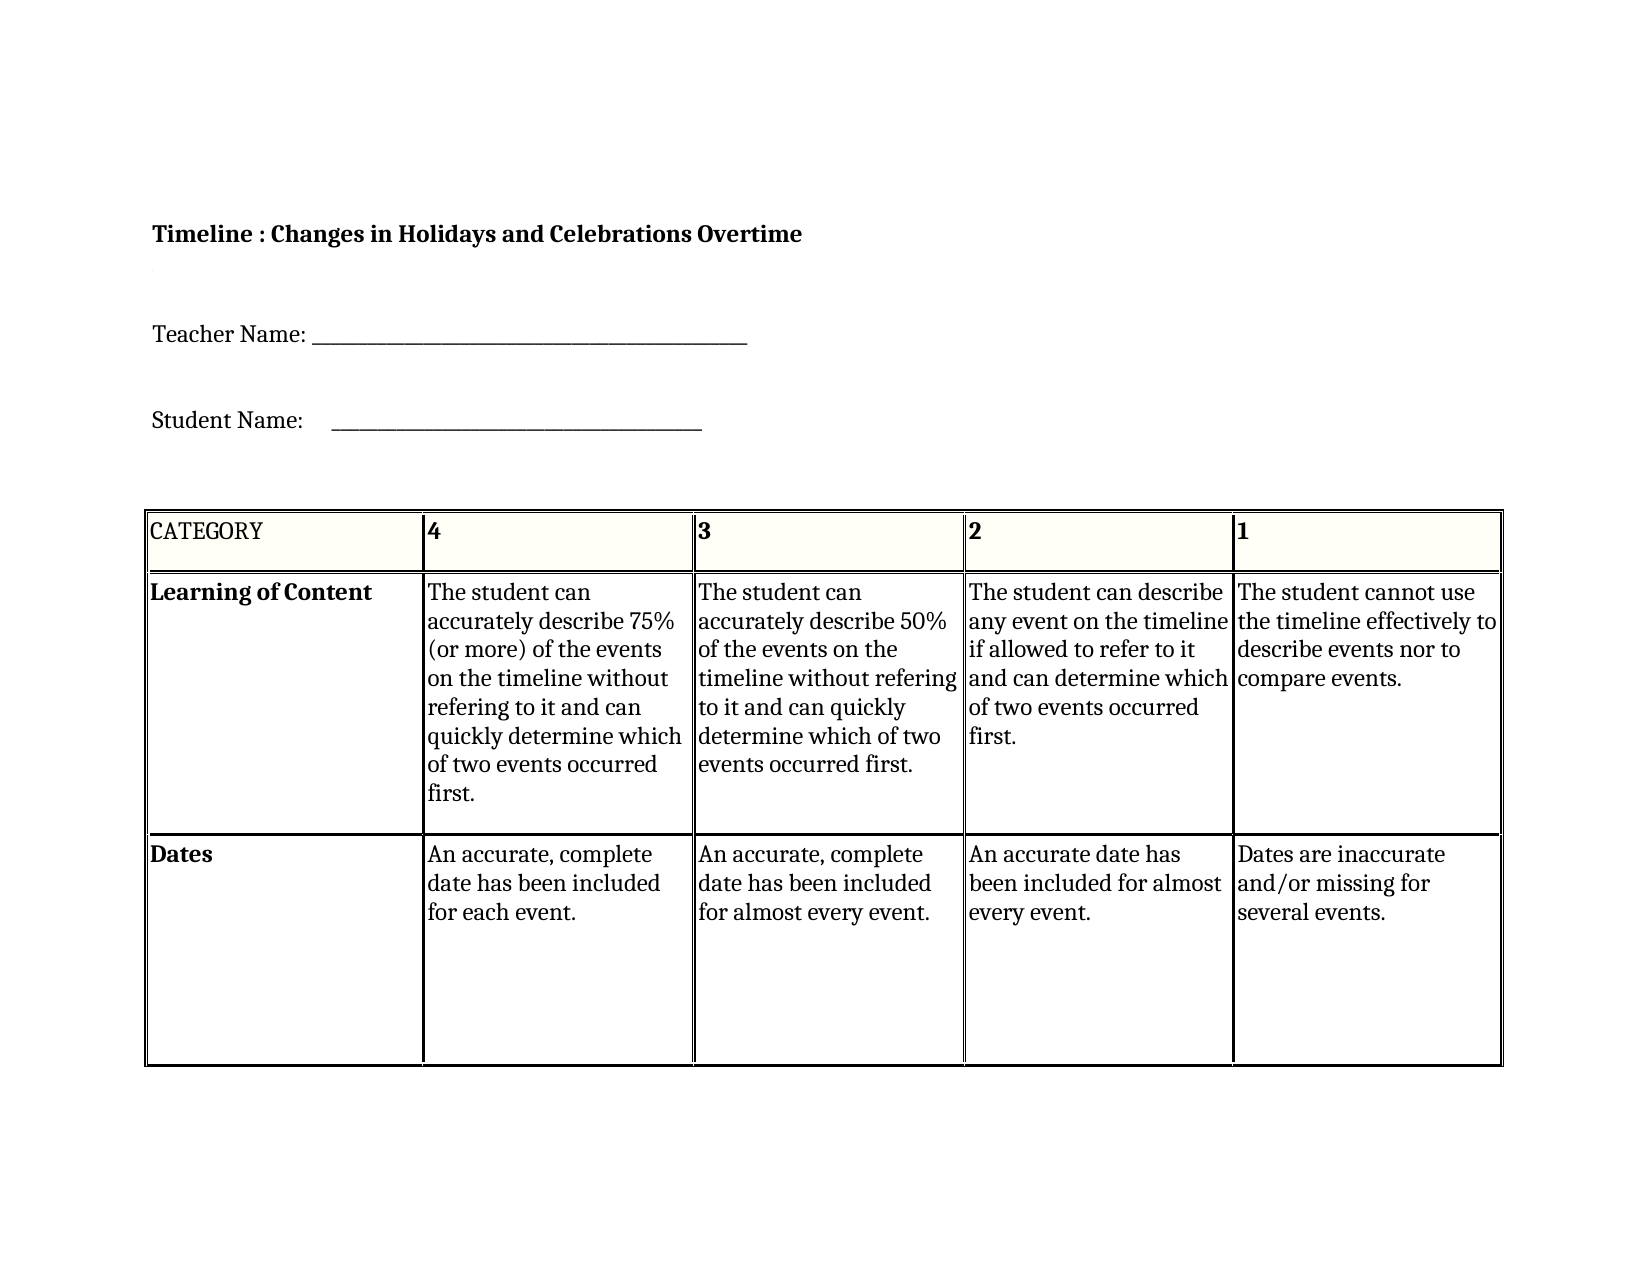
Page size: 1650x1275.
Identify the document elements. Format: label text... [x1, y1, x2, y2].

table_header 2 [965, 511, 1233, 570]
table_header 1 [1233, 513, 1500, 570]
table_cell Learning of Content [148, 570, 422, 833]
table_header 4 [423, 511, 694, 570]
table_cell The student can accurately describe 50% of the events on the timeline without refering to it and can quickly determine which of two events occurred first. [696, 574, 963, 833]
table_cell The student can describe any event on the timeline if allowed to refer to it and can determine which of two events occurred first. [966, 574, 1232, 833]
table_header 3 [694, 513, 964, 570]
table_cell The student cannot use the timeline effectively to describe events nor to compare events. [1235, 570, 1501, 833]
table_cell The student can accurately describe 75% (or more) of the events on the timeline without refering to it and can quickly determine which of two events occurred first. [425, 574, 692, 833]
table_cell An accurate date has been included for almost every event. [965, 836, 1233, 1064]
table_cell An accurate, complete date has been included for almost every event. [694, 836, 964, 1064]
table_cell An accurate, complete date has been included for each event. [423, 833, 694, 1064]
table_header CATEGORY [148, 511, 423, 570]
table_header [148, 188, 1273, 460]
table_cell Dates are inaccurate and/or missing for several events. [1233, 833, 1502, 1064]
table_cell Dates [146, 833, 423, 1064]
